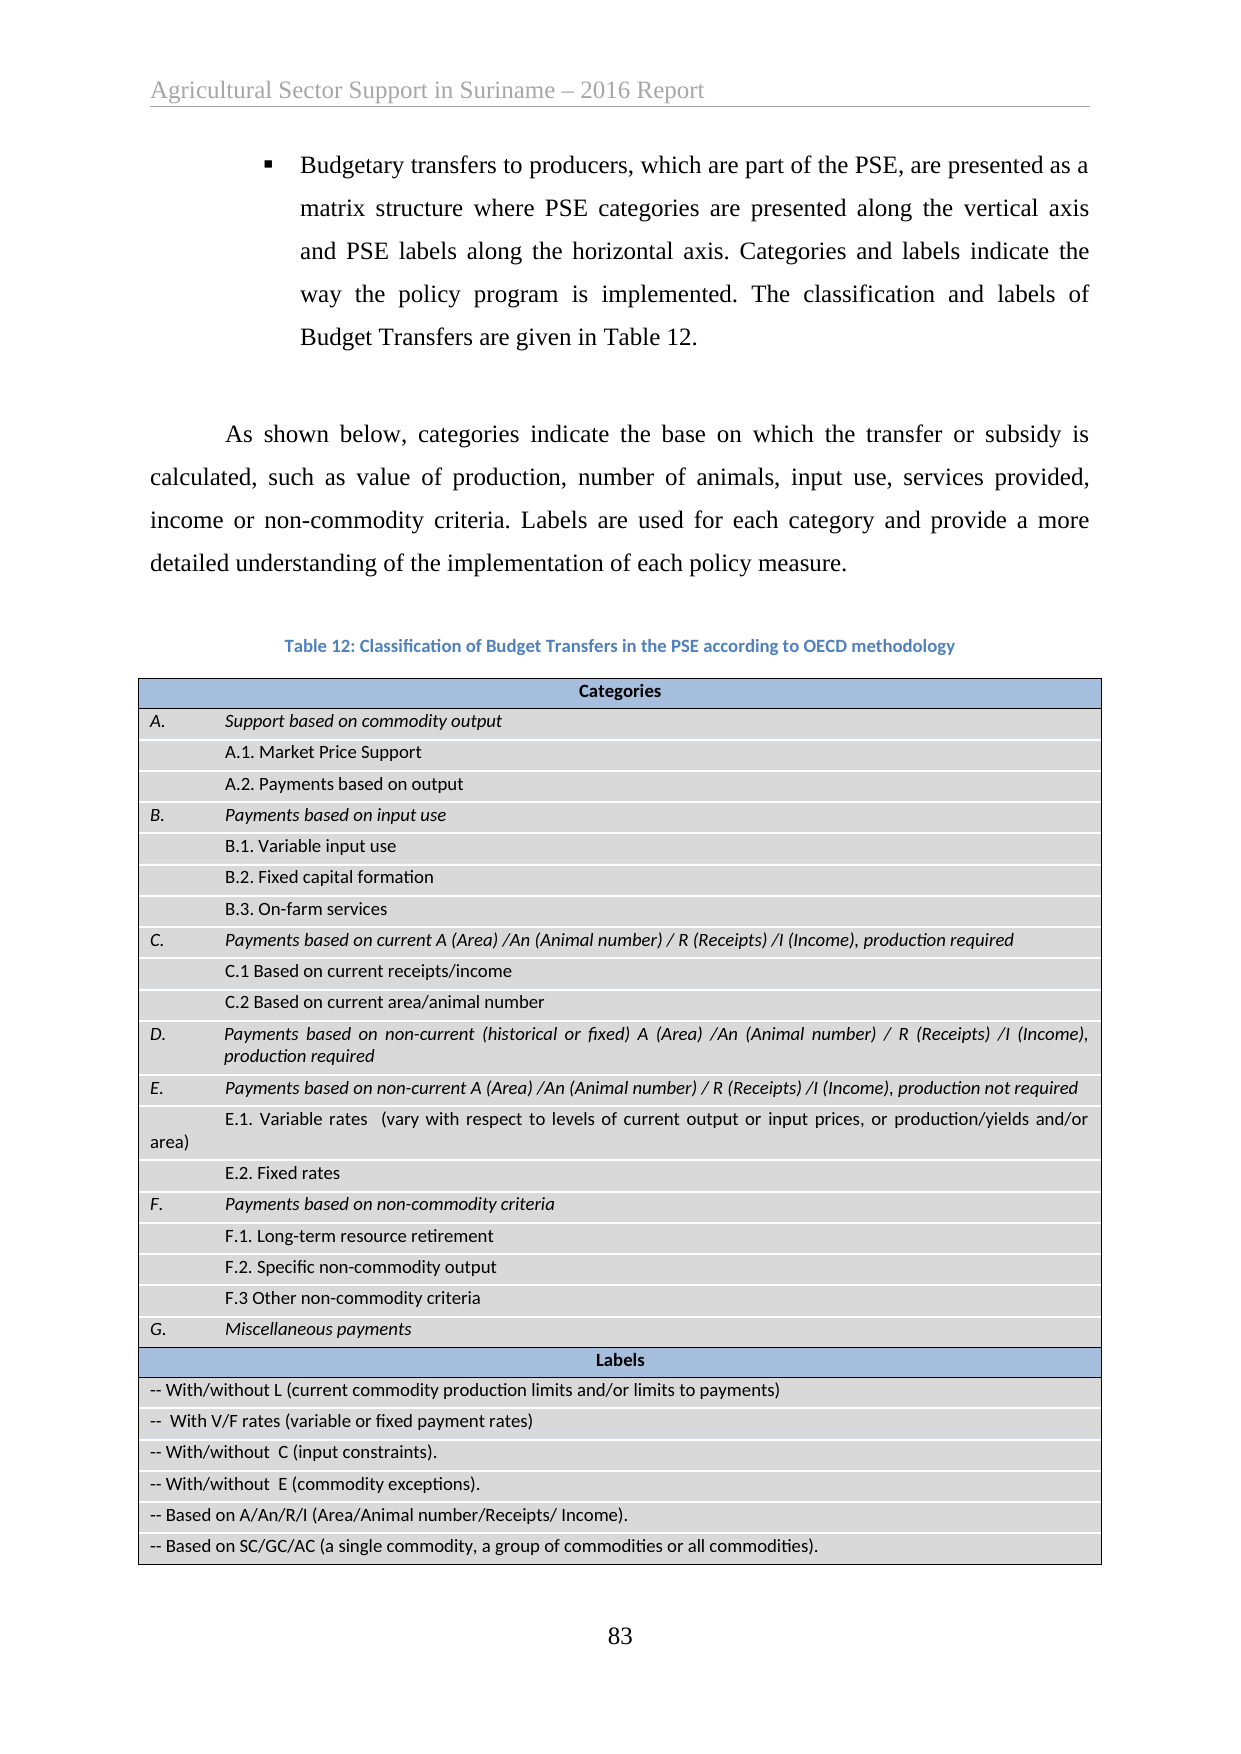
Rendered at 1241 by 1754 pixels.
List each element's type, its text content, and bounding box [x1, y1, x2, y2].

table_cell C.2 Based on current area/animal number [139, 991, 1101, 1020]
table_cell E. Payments based on non-current A (Area) /An (Animal number) / R (Receipts) /I (Income), production not required [139, 1076, 1101, 1105]
table_cell F. Payments based on non-commodity criteria [139, 1193, 1101, 1222]
list Budgetary transfers to producers, which are part of the PSE, are presented as a matrix structure where PSE categories are presented along the vertical axis and PSE labels along the horizontal axis. Categories and labels indicate the way the policy program is implemented. The classification and labels of Budget Transfers are given in Table 13. [262, 150, 1090, 351]
table_cell -- Based on SC/GC/AC (a single commodity, a group of commodities or all commodities). [139, 1534, 1101, 1563]
table_cell B. Payments based on input use [139, 803, 1101, 832]
table_cell A. Support based on commodity output [139, 709, 1101, 738]
table_cell D. Payments based on non-current (historical or fixed) A (Area) /An (Animal number) / R (Receipts) /I (Income), production required [139, 1022, 1101, 1074]
table_cell C. Payments based on current A (Area) /An (Animal number) / R (Receipts) /I (Income), production required [139, 928, 1101, 957]
table_cell -- Based on A/An/R/I (Area/Animal number/Receipts/ Income). [139, 1503, 1101, 1532]
table_header Categories [139, 679, 1101, 708]
text As shown below, categories indicate the base on which the transfer or subsidy is calculated, such as value of production, number of animals, input use, services provided, income or non-commodity criteria. Labels are used for each category and provide a more detailed understanding of the implementation of each policy measure. [150, 419, 1090, 577]
table_cell E.1. Variable rates (vary with respect to levels of current output or input prices, or production/yields and/or area) [139, 1107, 1101, 1159]
table_cell F.2. Specific non-commodity output [139, 1255, 1101, 1284]
table_cell -- With/without L (current commodity production limits and/or limits to payments) [139, 1378, 1101, 1407]
table_cell -- With/without E (commodity exceptions). [139, 1472, 1101, 1501]
table_cell E.2. Fixed rates [139, 1161, 1101, 1191]
table_cell B.3. On-farm services [139, 897, 1101, 926]
table_cell A.1. Market Price Support [139, 741, 1101, 770]
table_cell B.2. Fixed capital formation [139, 866, 1101, 895]
table_cell -- With V/F rates (variable or fixed payment rates) [139, 1409, 1101, 1438]
table_cell B.1. Variable input use [139, 834, 1101, 863]
table_cell C.1 Based on current receipts/income [139, 959, 1101, 988]
table_cell F.1. Long-term resource retirement [139, 1224, 1101, 1253]
text Table 12: Classification of Budget Transfers in the PSE according to OECD methodology [150, 634, 1090, 657]
table_cell -- With/without C (input constraints). [139, 1441, 1101, 1470]
table_cell Labels [139, 1348, 1101, 1377]
table_cell F.3 Other non-commodity criteria [139, 1286, 1101, 1316]
table_cell G. Miscellaneous payments [139, 1318, 1101, 1347]
table_cell A.2. Payments based on output [139, 772, 1101, 801]
